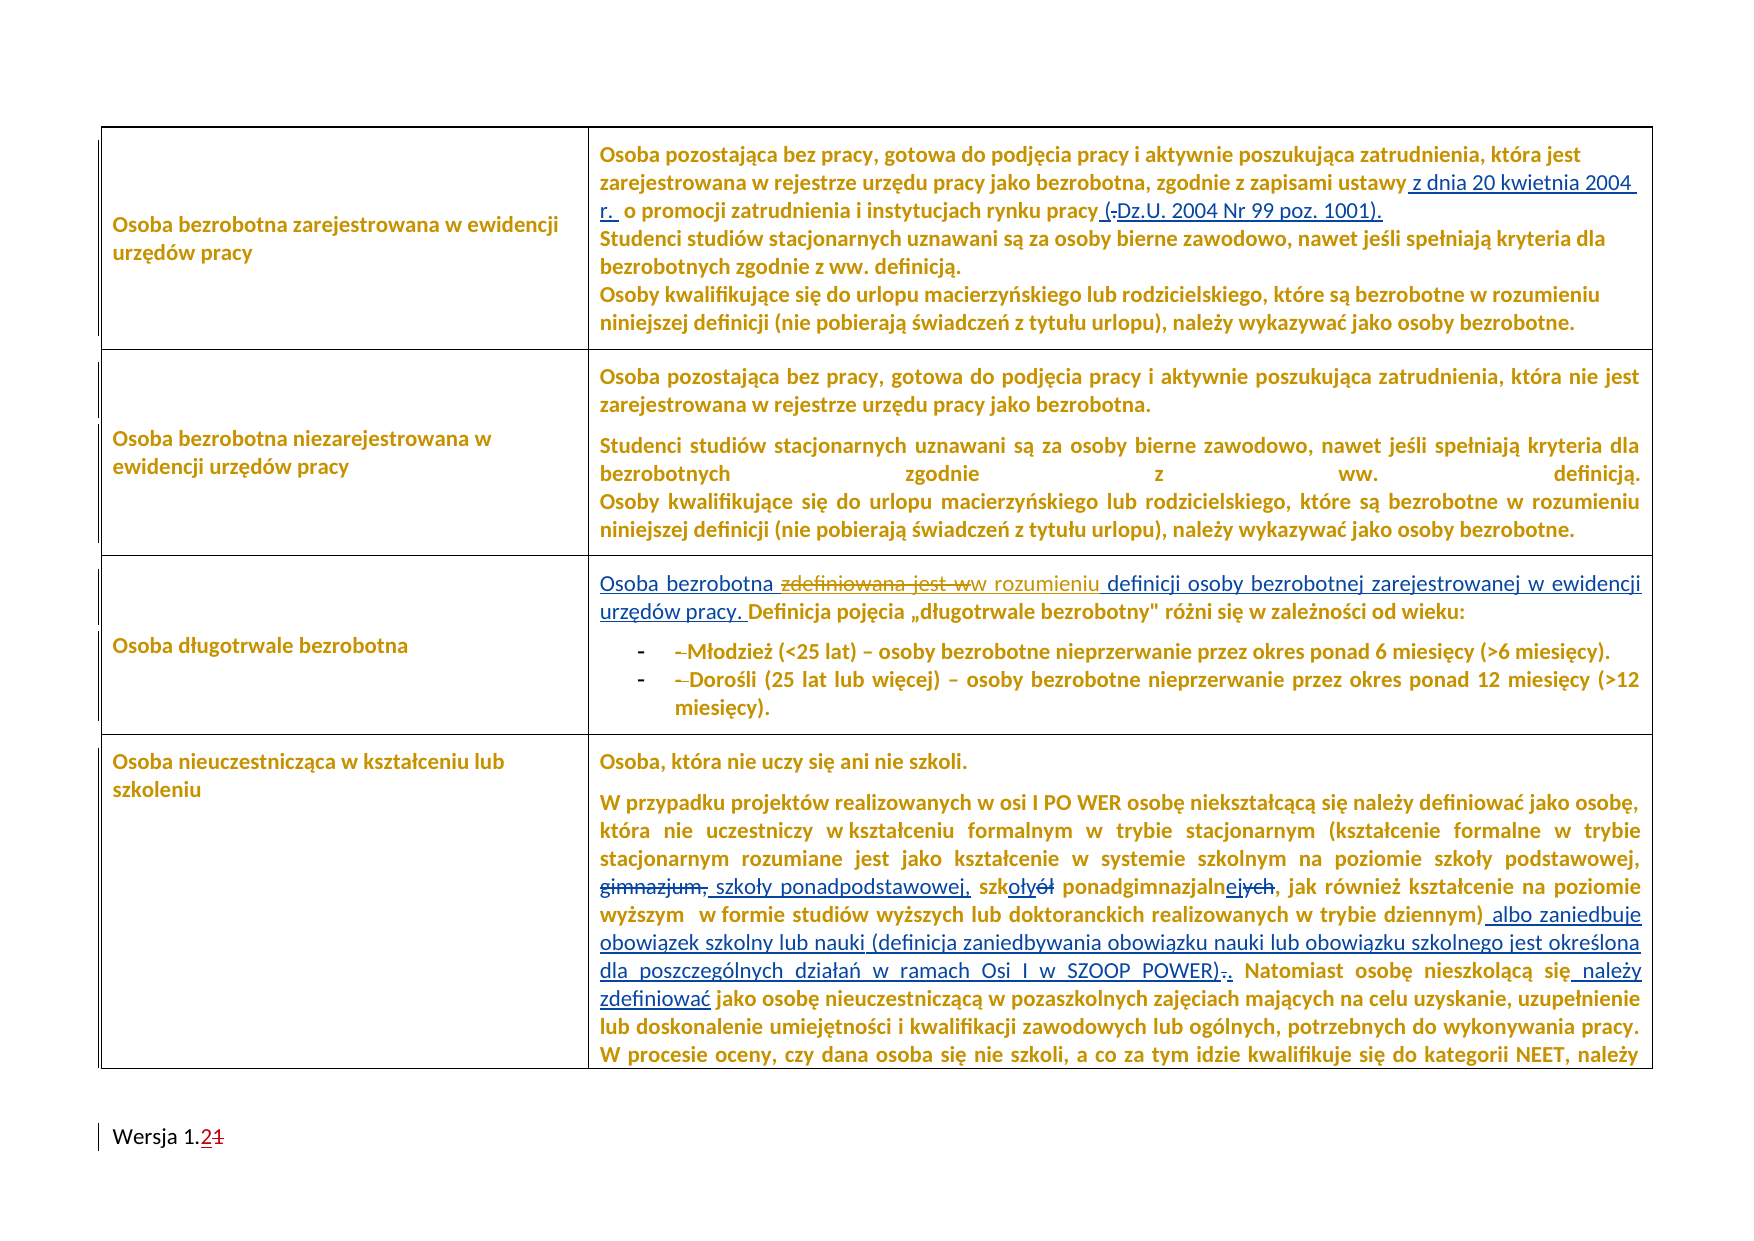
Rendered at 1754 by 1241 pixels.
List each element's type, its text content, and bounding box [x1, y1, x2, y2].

table_cell Osoba bezrobotna zarejestrowana w ewidencji urzędów pracy [102, 128, 588, 349]
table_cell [589, 735, 1652, 1068]
table_cell Osoba długotrwale bezrobotna [102, 556, 588, 734]
table_cell Osoba pozostająca bez pracy, gotowa do podjęcia pracy i aktywnie poszukująca zatrudnienia, która nie jest zarejestrowana w rejestrze urzędu pracy jako bezrobotna. Studenci studiów stacjonarnych uznawani są za osoby bierne zawodowo, nawet jeśli spełniają kryteria dla bezrobotnych zgodnie z ww. definicją. Osoby kwalifikujące się do urlopu macierzyńskiego lub rodzicielskiego, które są bezrobotne w rozumieniu niniejszej definicji (nie pobierają świadczeń z tytułu urlopu), należy wykazywać jako osoby bezrobotne. [589, 350, 1652, 555]
table_cell Osoba bezrobotna niezarejestrowana w ewidencji urzędów pracy [102, 350, 588, 555]
table_cell Osoba pozostająca bez pracy, gotowa do podjęcia pracy i aktywnie poszukująca zatrudnienia, która jest zarejestrowana w rejestrze urzędu pracy jako bezrobotna, zgodnie z zapisami ustawy o promocji zatrudnienia i instytucjach rynku pracyStudenci studiów stacjonarnych uznawani są za osoby bierne zawodowo, nawet jeśli spełniają kryteria dla bezrobotnych zgodnie z ww. definicją. Osoby kwalifikujące się do urlopu macierzyńskiego lub rodzicielskiego, które są bezrobotne w rozumieniu niniejszej definicji (nie pobierają świadczeń z tytułu urlopu), należy wykazywać jako osoby bezrobotne. [589, 128, 1652, 349]
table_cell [102, 735, 588, 1068]
table_cell Definicja pojęcia „długotrwale bezrobotny" różni się w zależności od wieku: Młodzież (<25 lat) – osoby bezrobotne nieprzerwanie przez okres ponad 6 miesięcy (>6 miesięcy). Dorośli (25 lat lub więcej) – osoby bezrobotne nieprzerwanie przez okres ponad 12 miesięcy (>12 miesięcy). [589, 556, 1652, 734]
